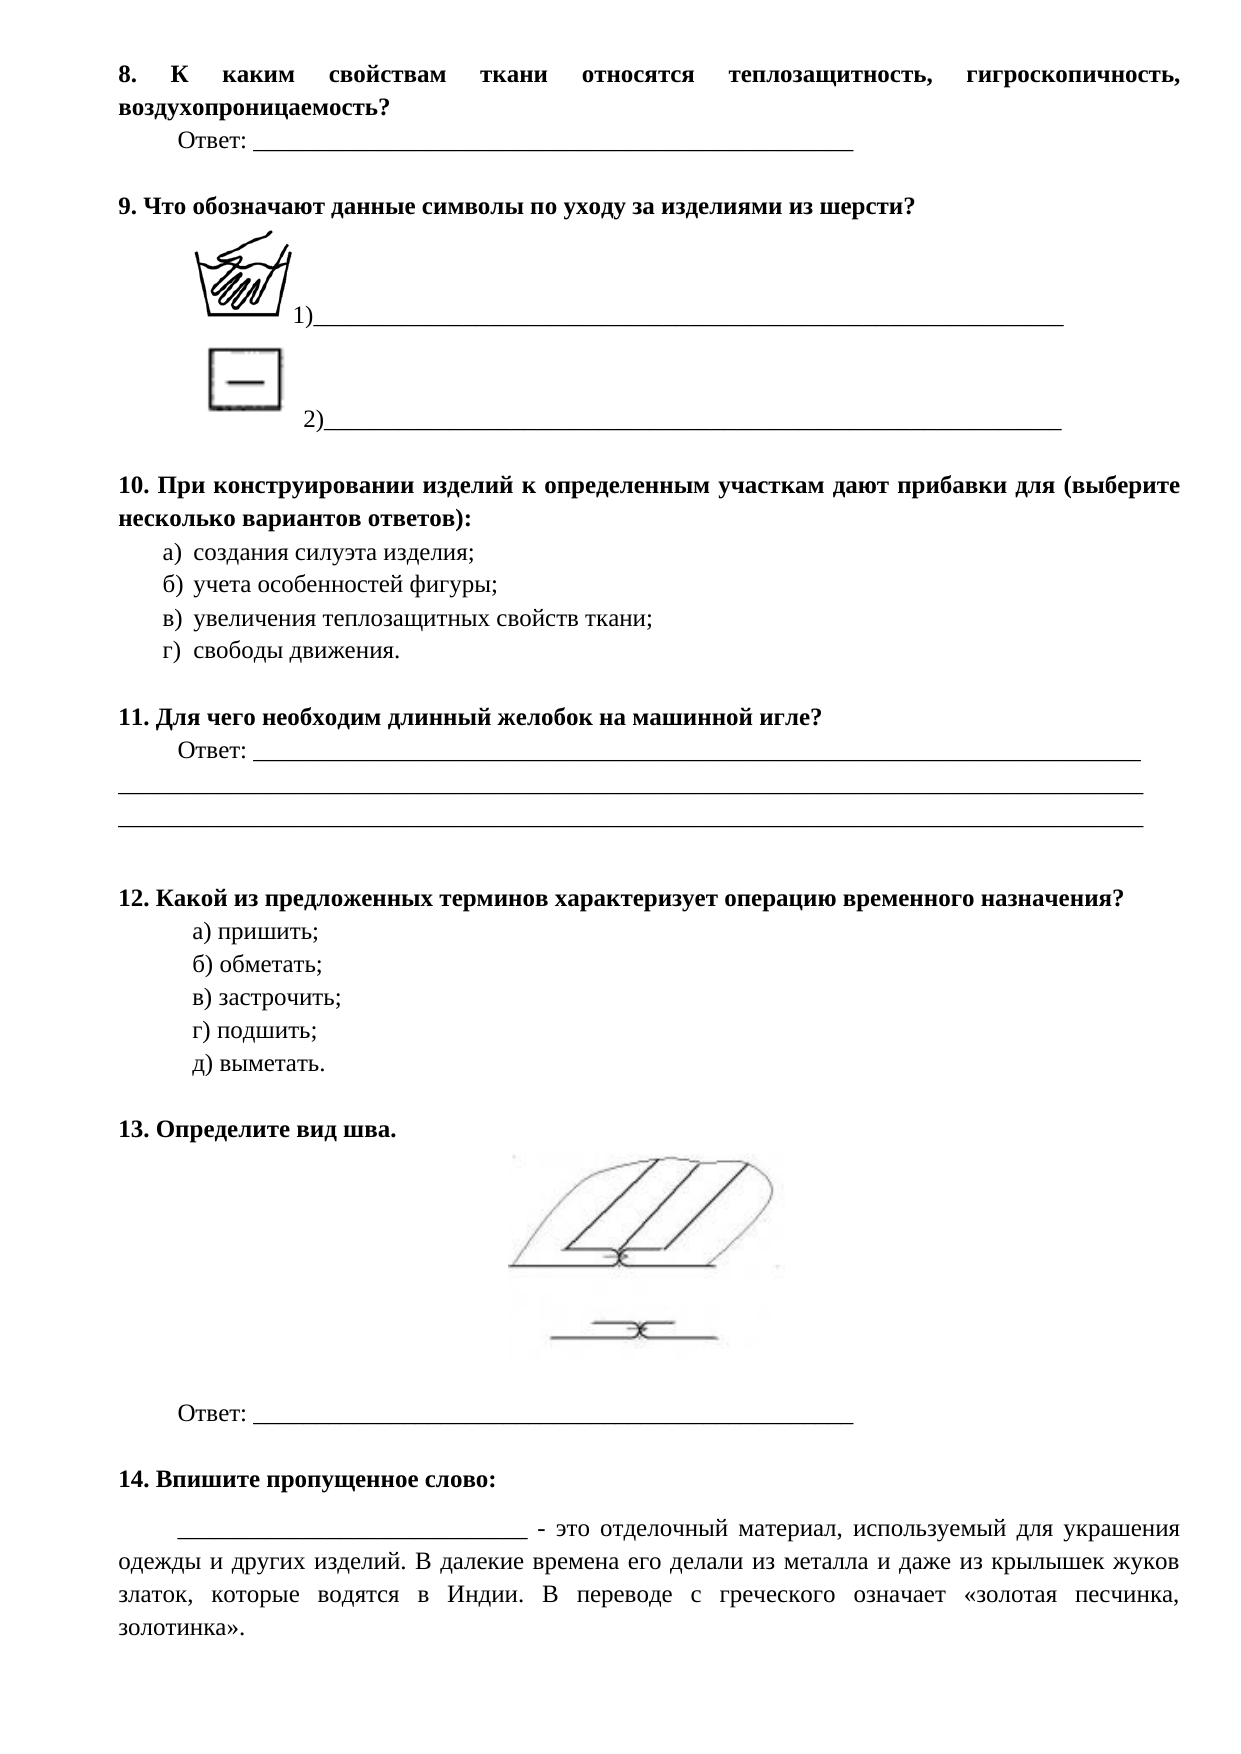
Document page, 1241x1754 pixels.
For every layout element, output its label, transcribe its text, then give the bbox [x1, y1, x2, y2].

text в) застрочить; [118, 982, 1181, 1011]
picture [193, 333, 303, 428]
text ____________________________ - это отделочный материал, используемый для украшения одежды и других изделий. В далекие времена его делали из металла и даже из крылышек жуков златок, которые водятся в Индии. В переводе с греческого означает «золотая песчинка, золотинка». [118, 1513, 1181, 1641]
text 8. К каким свойствам ткани относятся теплозащитность, гигроскопичность, воздухопроницаемость? [118, 59, 1181, 121]
text б) обметать; [118, 949, 1181, 978]
list учета особенностей фигуры; [162, 569, 1181, 598]
picture [508, 1147, 792, 1361]
text г) подшить; [118, 1016, 1181, 1044]
list свободы движения. [162, 636, 1181, 664]
list создания силуэта изделия; [162, 537, 1181, 565]
list увеличения теплозащитных свойств ткани; [162, 603, 1181, 631]
text 14. Впишите пропущенное слово: [118, 1464, 1181, 1492]
text __________________________________________________________________________________ [118, 768, 1181, 796]
list 9. Что обозначают данные символы по уходу за изделиями из шерсти? [118, 191, 1181, 220]
text Ответ: ________________________________________________ [118, 125, 1181, 154]
text 2)___________________________________________________________ [193, 333, 1181, 433]
text 13. Определите вид шва. [118, 1114, 1181, 1143]
text Ответ: _______________________________________________________________________ [118, 735, 1181, 763]
text д) выметать. [118, 1048, 1181, 1077]
text 12. Какой из предложенных терминов характеризует операцию временного назначения? [118, 883, 1181, 912]
list 10. При конструировании изделий к определенным участкам дают прибавки для (выберите несколько вариантов ответов): [118, 471, 1181, 532]
text 1)____________________________________________________________ [193, 224, 1181, 329]
text а) пришить; [118, 916, 1181, 945]
text __________________________________________________________________________________ [118, 801, 1181, 829]
text 11. Для чего необходим длинный желобок на машинной игле? [118, 702, 1181, 730]
text Ответ: ________________________________________________ [118, 1398, 1181, 1426]
picture [193, 224, 293, 324]
